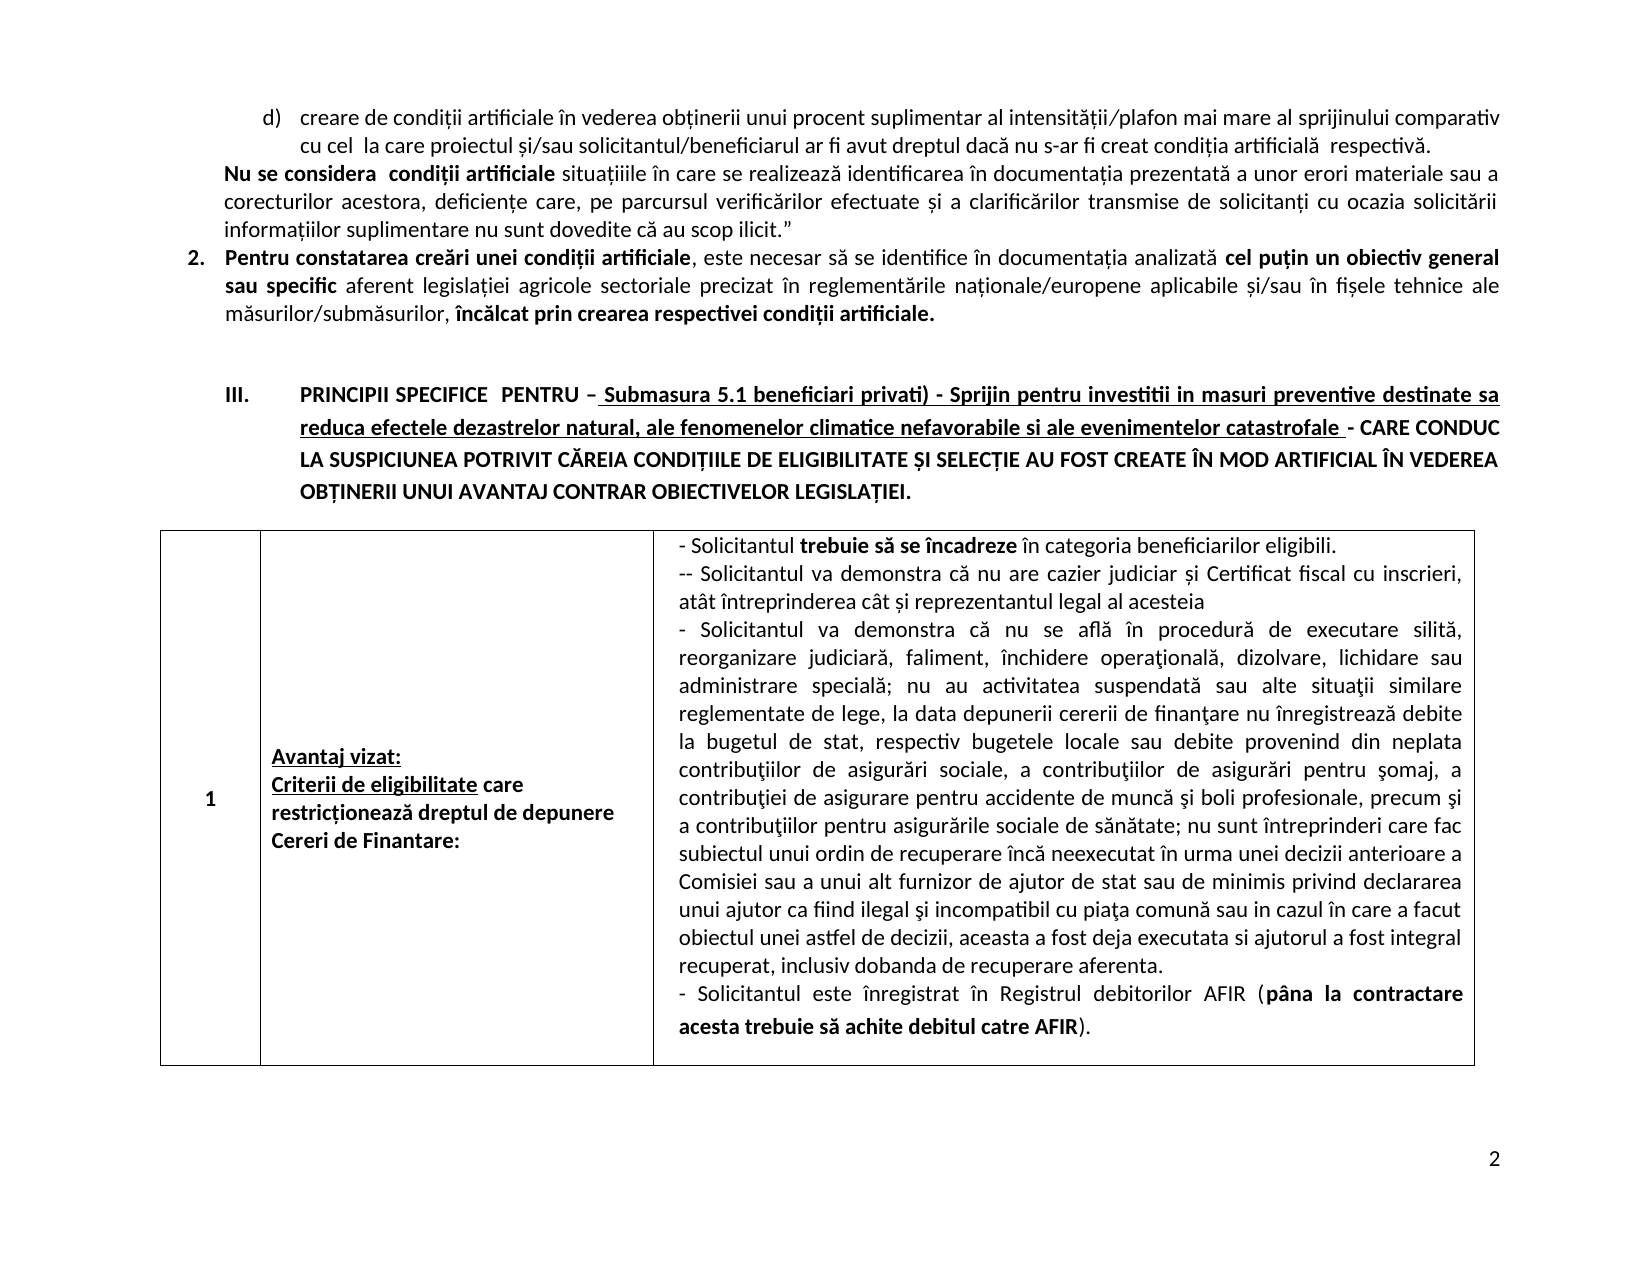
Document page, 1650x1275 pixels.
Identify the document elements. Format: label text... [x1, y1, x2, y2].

list PRINCIPII SPECIFICE PENTRU – Submasura 5.1 beneficiari privati) - Sprijin pentru investitii in masuri preventive destinate sa reduca efectele dezastrelor natural, ale fenomenelor climatice nefavorabile si ale evenimentelor catastrofale - CARE CONDUC LA SUSPICIUNEA POTRIVIT CĂREIA CONDIȚIILE DE ELIGIBILITATE ȘI SELECȚIE AU FOST CREATE ÎN MOD ARTIFICIAL ÎN VEDEREA OBȚINERII UNUI AVANTAJ CONTRAR OBIECTIVELOR LEGISLAȚIEI. [225, 381, 1500, 505]
list Pentru constatarea creări unei condiții artificiale, este necesar să se identifice în documentația analizată cel puțin un obiectiv general sau specific aferent legislației agricole sectoriale precizat în reglementările naționale/europene aplicabile și/sau în fișele tehnice ale măsurilor/submăsurilor, încălcat prin crearea respectivei condiții artificiale. [187, 243, 1500, 328]
table_header - Solicitantul trebuie să se încadreze în categoria beneficiarilor eligibili. -- Solicitantul va demonstra că nu are cazier judiciar și Certificat fiscal cu inscrieri, atât întreprinderea cât și reprezentantul legal al acesteia - Solicitantul va demonstra că nu se află în procedură de executare silită, reorganizare judiciară, faliment, închidere operaţională, dizolvare, lichidare sau administrare specială; nu au activitatea suspendată sau alte situaţii similare reglementate de lege, la data depunerii cererii de finanţare nu înregistrează debite la bugetul de stat, respectiv bugetele locale sau debite provenind din neplata contribuţiilor de asigurări sociale, a contribuţiilor de asigurări pentru şomaj, a contribuţiei de asigurare pentru accidente de muncă şi boli profesionale, precum şi a contribuţiilor pentru asigurările sociale de sănătate; nu sunt întreprinderi care fac subiectul unui ordin de recuperare încă neexecutat în urma unei decizii anterioare a Comisiei sau a unui alt furnizor de ajutor de stat sau de minimis privind declararea unui ajutor ca fiind ilegal şi incompatibil cu piaţa comună sau in cazul în care a facut obiectul unei astfel de decizii, aceasta a fost deja executata si ajutorul a fost integral recuperat, inclusiv dobanda de recuperare aferenta. - Solicitantul este înregistrat în Registrul debitorilor AFIR (pâna la contractare acesta trebuie să achite debitul catre AFIR). [654, 531, 1474, 1064]
table_header 1 [161, 531, 260, 1064]
list creare de condiții artificiale în vederea obținerii unui procent suplimentar al intensității/plafon mai mare al sprijinului comparativ cu cel la care proiectul și/sau solicitantul/beneficiarul ar fi avut dreptul dacă nu s-ar fi creat condiția artificială respectivă. [262, 103, 1500, 159]
text Nu se considera condiții artificiale situațiiile în care se realizează identificarea în documentația prezentată a unor erori materiale sau a corecturilor acestora, deficiențe care, pe parcursul verificărilor efectuate și a clarificărilor transmise de solicitanți cu ocazia solicitării informațiilor suplimentare nu sunt dovedite că au scop ilicit.” [224, 159, 1500, 243]
table_header Avantaj vizat: Criterii de eligibilitate care restricționează dreptul de depunere Cereri de Finantare: [261, 531, 653, 1064]
